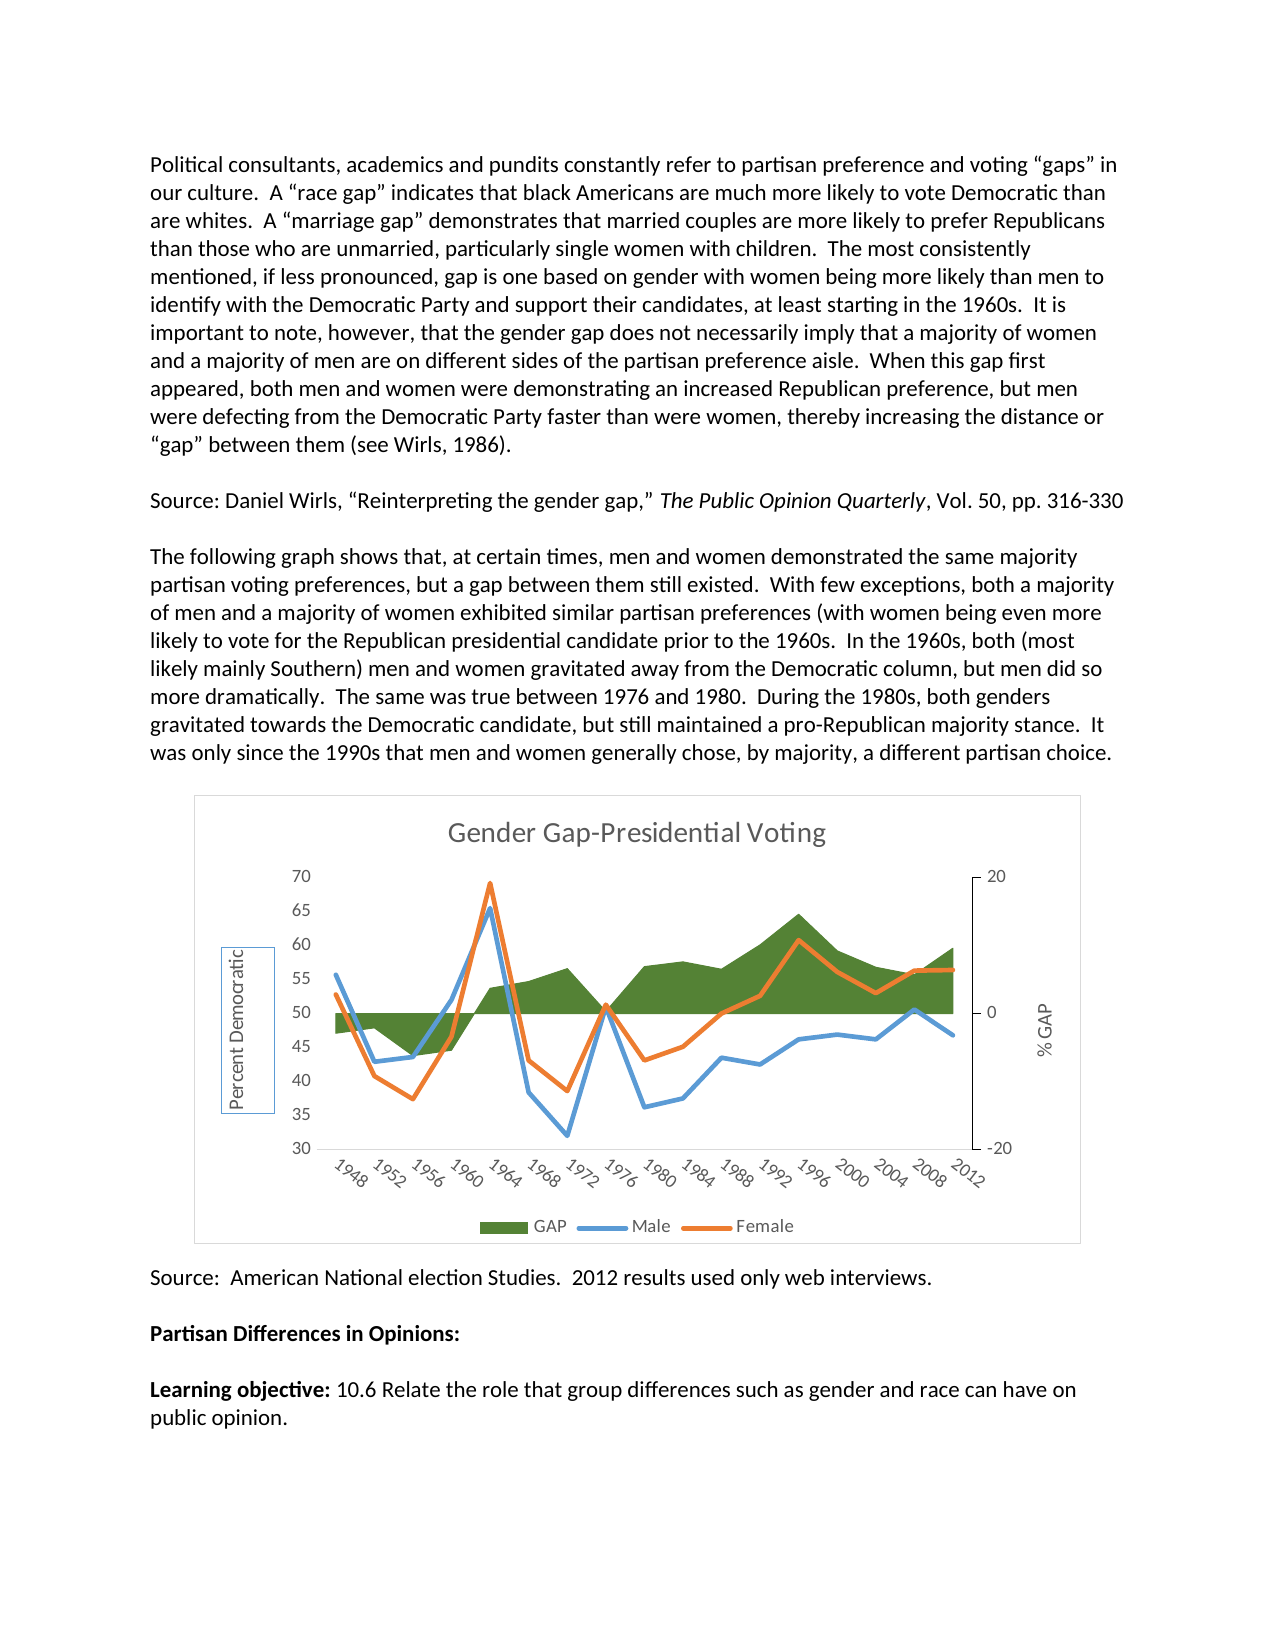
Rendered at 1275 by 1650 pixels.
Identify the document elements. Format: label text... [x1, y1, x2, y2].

text Source: American National election Studies. 2012 results used only web interviews. [150, 1263, 1125, 1291]
text Source: Daniel Wirls, “Reinterpreting the gender gap,” The Public Opinion Quarterly, Vol. 50, pp. 316-330 [150, 486, 1125, 514]
text The following graph shows that, at certain times, men and women demonstrated the same majority partisan voting preferences, but a gap between them still existed. With few exceptions, both a majority of men and a majority of women exhibited similar partisan preferences (with women being even more likely to vote for the Republican presidential candidate prior to the 1960s. In the 1960s, both (most likely mainly Southern) men and women gravitated away from the Democratic column, but men did so more dramatically. The same was true between 1976 and 1980. During the 1980s, both genders gravitated towards the Democratic candidate, but still maintained a pro-Republican majority stance. It was only since the 1990s that men and women generally chose, by majority, a different partisan choice. [150, 542, 1125, 766]
text Learning objective: 10.6 Relate the role that group differences such as gender and race can have on public opinion. [150, 1375, 1125, 1431]
text Partisan Differences in Opinions: [150, 1319, 1125, 1347]
text Political consultants, academics and pundits constantly refer to partisan preference and voting “gaps” in our culture. A “race gap” indicates that black Americans are much more likely to vote Democratic than are whites. A “marriage gap” demonstrates that married couples are more likely to prefer Republicans than those who are unmarried, particularly single women with children. The most consistently mentioned, if less pronounced, gap is one based on gender with women being more likely than men to identify with the Democratic Party and support their candidates, at least starting in the 1960s. It is important to note, however, that the gender gap does not necessarily imply that a majority of women and a majority of men are on different sides of the partisan preference aisle. When this gap first appeared, both men and women were demonstrating an increased Republican preference, but men were defecting from the Democratic Party faster than were women, thereby increasing the distance or “gap” between them (see Wirls, 1986). [150, 150, 1125, 458]
